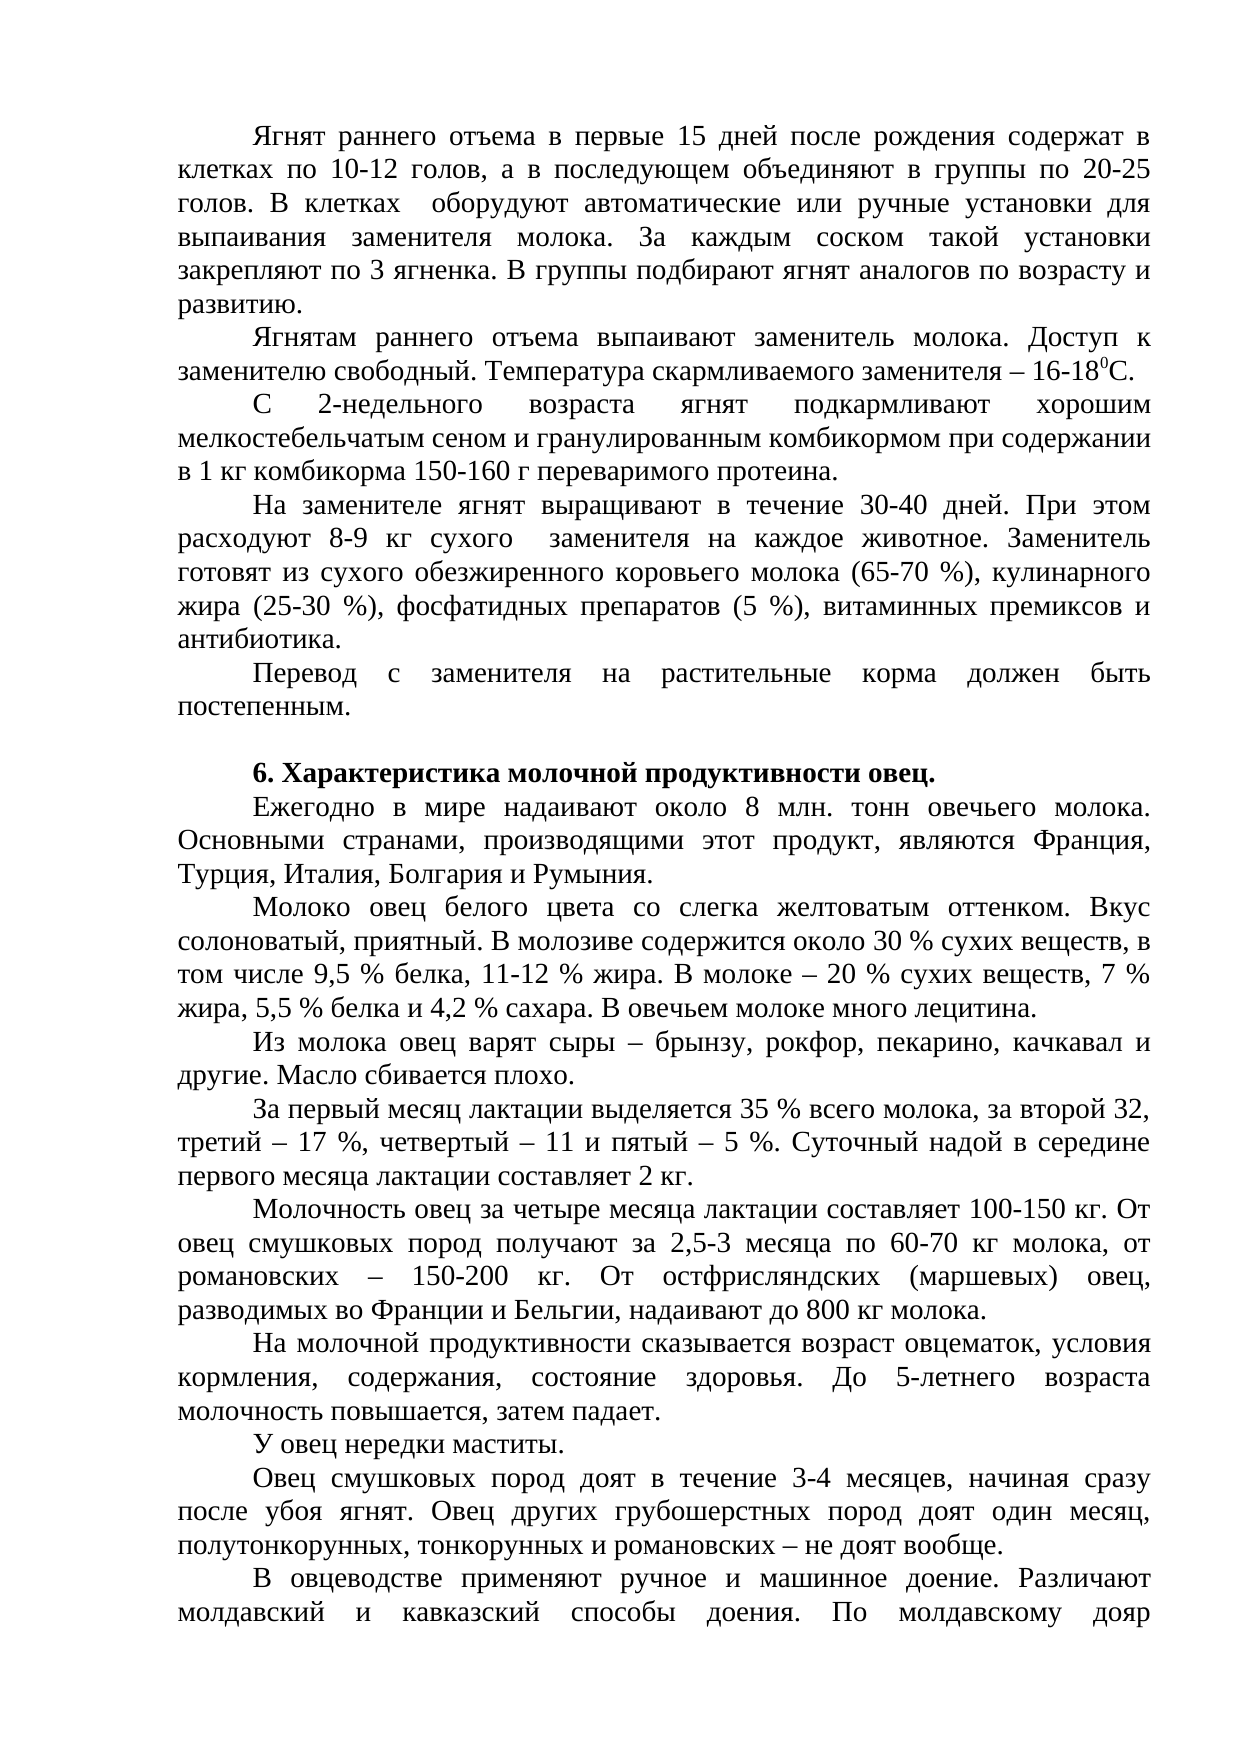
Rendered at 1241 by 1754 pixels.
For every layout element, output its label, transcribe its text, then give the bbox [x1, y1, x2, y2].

text На молочной продуктивности сказывается возраст овцематок, условия кормления, содержания, состояние здоровья. До 5-летнего возраста молочность повышается, затем падает. [177, 1326, 1152, 1426]
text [177, 1560, 1152, 1627]
text На заменителе ягнят выращивают в течение 30-40 дней. При этом расходуют 8- сухого заменителя на каждое животное. Заменитель готовят из сухого обезжиренного коровьего молока (65-70 %), кулинарного жира (25-30 %), фосфатидных препаратов (5 %), витаминных премиксов и антибиотика. [177, 487, 1152, 655]
text Молоко овец белого цвета со слегка желтоватым оттенком. Вкус солоноватый, приятный. В молозиве содержится около 30 % сухих веществ, в том числе 9,5 % белка, 11-12 % жира. В молоке – 20 % сухих веществ, 7 % жира, 5,5 % белка и 4,2 % сахара. В овечьем молоке много лецитина. [177, 889, 1152, 1024]
text Ягнятам раннего отъема выпаивают заменитель молока. Доступ к заменителю свободный. Температура скармливаемого заменителя – 16-180С. [177, 319, 1152, 386]
text Овец смушковых пород доят в течение 3-4 месяцев, начиная сразу после убоя ягнят. Овец других грубошерстных пород доят один месяц, полутонкорунных, тонкорунных и романовских – не доят вообще. [177, 1460, 1152, 1560]
text Из молока овец варят сыры – брынзу, рокфор, пекарино, качкавал и другие. Масло сбивается плохо. [177, 1024, 1152, 1091]
text Ягнят раннего отъема в первые 15 дней после рождения содержат в клетках по 10-12 голов, а в последующем объединяют в группы по 20-25 голов. В клетках оборудуют автоматические или ручные установки для выпаивания заменителя молока. За каждым соском такой установки закрепляют по 3 ягненка. В группы подбирают ягнят аналогов по возрасту и развитию. [177, 118, 1152, 319]
text Молочность овец за четыре месяца лактации составляет 100-. От овец смушковых пород получают за 2,5-3 месяца по 60- молока, от романовских – 150-. От остфрисляндских (маршевых) овец, разводимых во Франции и Бельгии, надаивают до молока. [177, 1191, 1152, 1326]
text Ежегодно в мире надаивают около 8 млн. тонн овечьего молока. Основными странами, производящими этот продукт, являются Франция, Турция, Италия, Болгария и Румыния. [177, 789, 1152, 889]
text Перевод с заменителя на растительные корма должен быть постепенным. [177, 655, 1152, 722]
text За первый месяц лактации выделяется 35 % всего молока, за второй 32, третий – 17 %, четвертый – 11 и пятый – 5 %. Суточный надой в середине первого месяца лактации составляет . [177, 1091, 1152, 1191]
subtitle 6. Характеристика молочной продуктивности овец. [177, 755, 1152, 789]
text С 2-недельного возраста ягнят подкармливают хорошим мелкостебельчатым сеном и гранулированным комбикормом при содержании в комбикорма 150- переваримого протеина. [177, 386, 1152, 487]
text У овец нередки маститы. [177, 1426, 1152, 1460]
